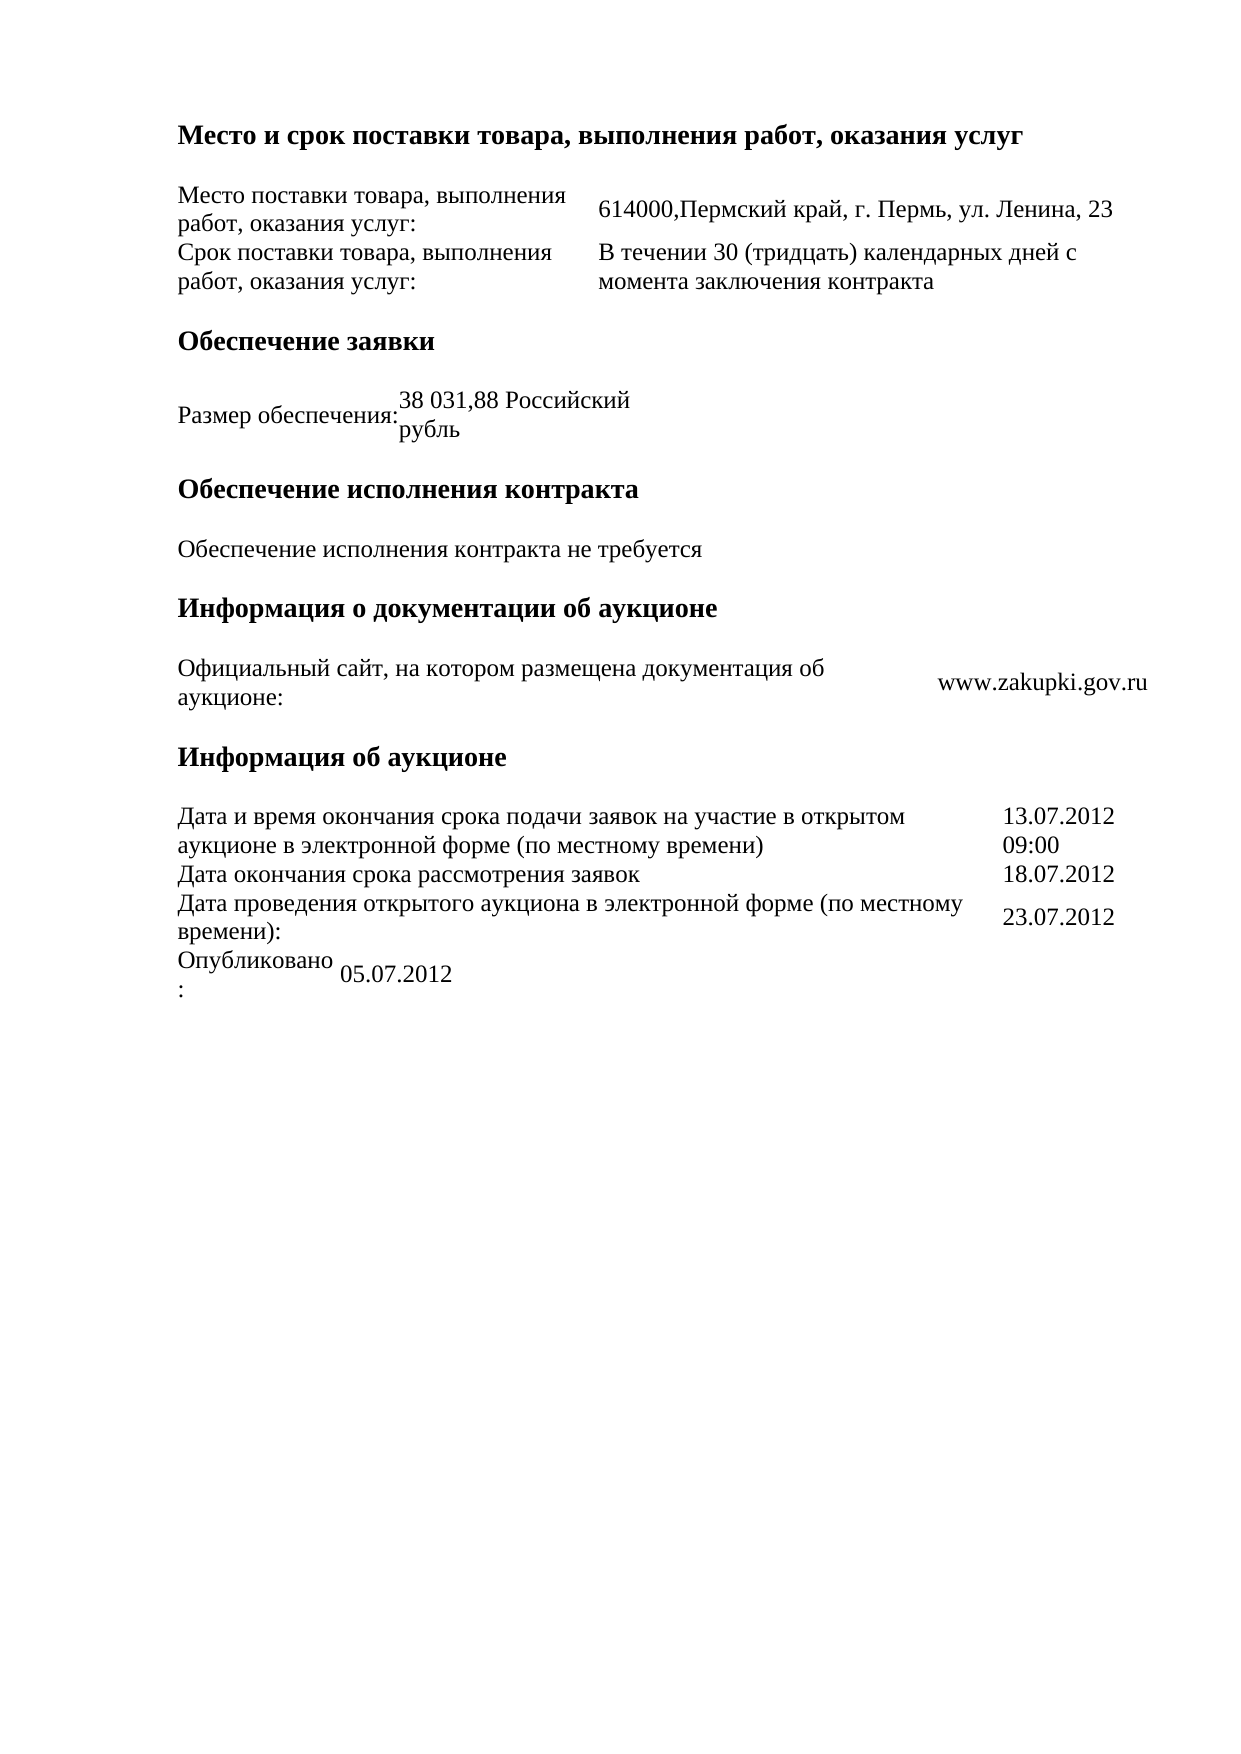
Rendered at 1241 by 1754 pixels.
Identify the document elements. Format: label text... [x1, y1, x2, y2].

table_cell Дата проведения открытого аукциона в электронной форме (по местному времени): [177, 888, 1002, 945]
text Информация об аукционе [177, 740, 1152, 772]
table_cell В течении 30 (тридцать) календарных дней с момента заключения контракта [598, 237, 1152, 295]
table_header Дата и время окончания срока подачи заявок на участие в открытом аукционе в электронной форме (по местному времени) [177, 801, 1002, 859]
table_cell 18.07.2012 [1003, 859, 1152, 888]
table_header www.zakupki.gov.ru [937, 653, 1148, 711]
table_cell Срок поставки товара, выполнения работ, оказания услуг: [177, 237, 598, 295]
table_header Место поставки товара, выполнения работ, оказания услуг: [177, 180, 598, 237]
table_header Обеспечение исполнения контракта не требуется [177, 534, 702, 562]
table_header Опубликовано: [177, 945, 340, 1003]
table_header 614000,Пермский край, г. Пермь, ул. Ленина, 23 [598, 180, 1152, 237]
table_header 05.07.2012 [340, 945, 453, 1003]
text Место и срок поставки товара, выполнения работ, оказания услуг [177, 118, 1152, 151]
table_header Официальный сайт, на котором размещена документация об аукционе: [177, 653, 937, 711]
table_header Размер обеспечения: [177, 385, 398, 443]
table_cell 23.07.2012 [1003, 888, 1152, 945]
table_cell Дата окончания срока рассмотрения заявок [177, 859, 1002, 888]
text Обеспечение исполнения контракта [177, 472, 1152, 504]
text Информация о документации об аукционе [177, 592, 1152, 624]
table_header 38 031,88 Российский рубль [399, 385, 698, 443]
text Обеспечение заявки [177, 324, 1152, 356]
table_header 13.07.2012 09:00 [1003, 801, 1152, 859]
